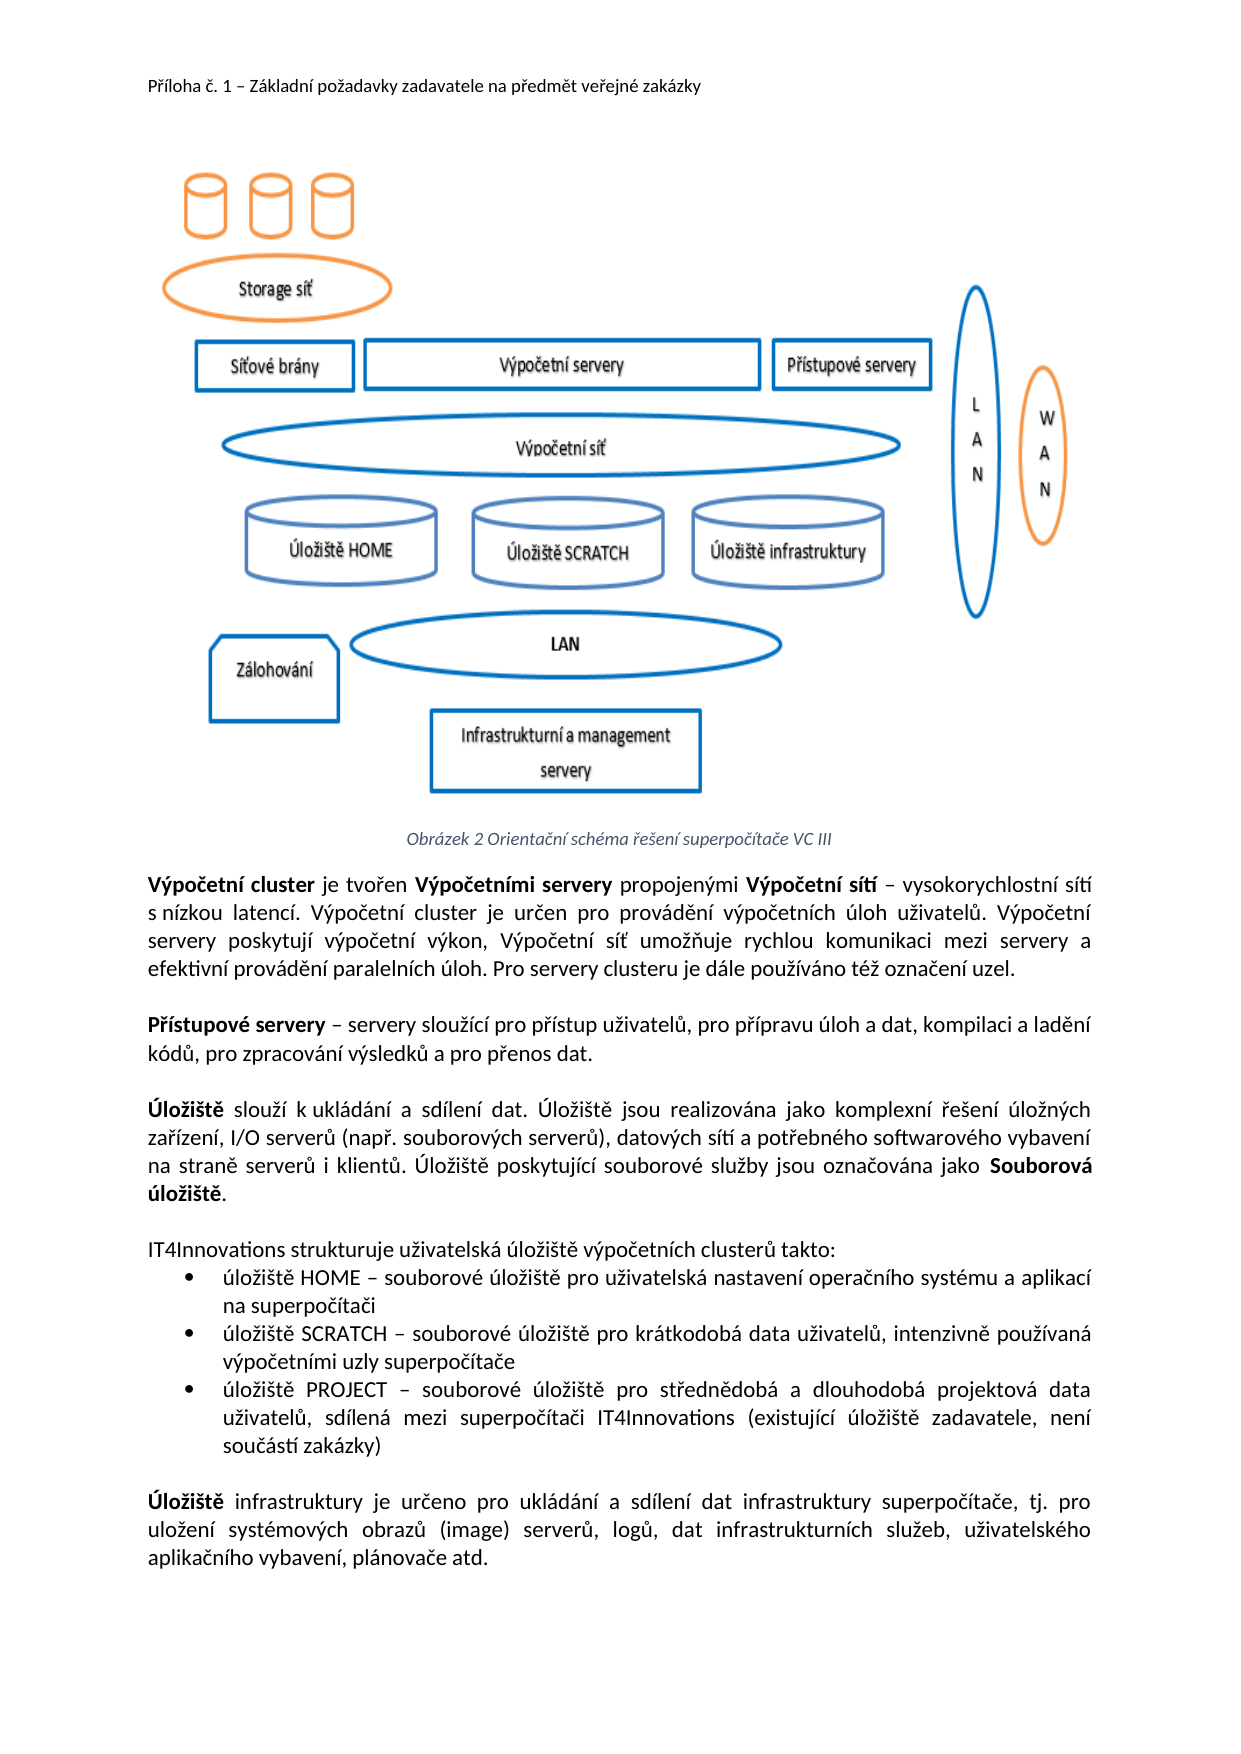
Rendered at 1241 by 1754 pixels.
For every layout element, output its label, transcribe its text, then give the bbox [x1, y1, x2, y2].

text Přístupové servery – servery sloužící pro přístup uživatelů, pro přípravu úloh a dat, kompilaci a ladění kódů, pro zpracování výsledků a pro přenos dat. [148, 1011, 1093, 1067]
list úložiště HOME – souborové úložiště pro uživatelská nastavení operačního systému a aplikací na superpočítači [185, 1263, 1093, 1319]
text IT4Innovations strukturuje uživatelská úložiště výpočetních clusterů takto: [148, 1235, 1093, 1263]
text Úložiště slouží k ukládání a sdílení dat. Úložiště jsou realizována jako komplexní řešení úložných zařízení, I/O serverů (např. souborových serverů), datových sítí a potřebného softwarového vybavení na straně serverů i klientů. Úložiště poskytující souborové služby jsou označována jako Souborová úložiště. [148, 1095, 1093, 1207]
list úložiště PROJECT – souborové úložiště pro střednědobá a dlouhodobá projektová data uživatelů, sdílená mezi superpočítači IT4Innovations (existující úložiště zadavatele, není součástí zakázky) [185, 1375, 1093, 1459]
picture [147, 147, 1093, 827]
list úložiště SCRATCH – souborové úložiště pro krátkodobá data uživatelů, intenzivně používaná výpočetními uzly superpočítače [185, 1319, 1093, 1375]
text Výpočetní cluster je tvořen Výpočetními servery propojenými Výpočetní sítí – vysokorychlostní sítí s nízkou latencí. Výpočetní cluster je určen pro provádění výpočetních úloh uživatelů. Výpočetní servery poskytují výpočetní výkon, Výpočetní síť umožňuje rychlou komunikaci mezi servery a efektivní provádění paralelních úloh. Pro servery clusteru je dále používáno též označení uzel. [148, 871, 1093, 983]
text Úložiště infrastruktury je určeno pro ukládání a sdílení dat infrastruktury superpočítače, tj. pro uložení systémových obrazů (image) serverů, logů, dat infrastrukturních služeb, uživatelského aplikačního vybavení, plánovače atd. [148, 1487, 1093, 1571]
